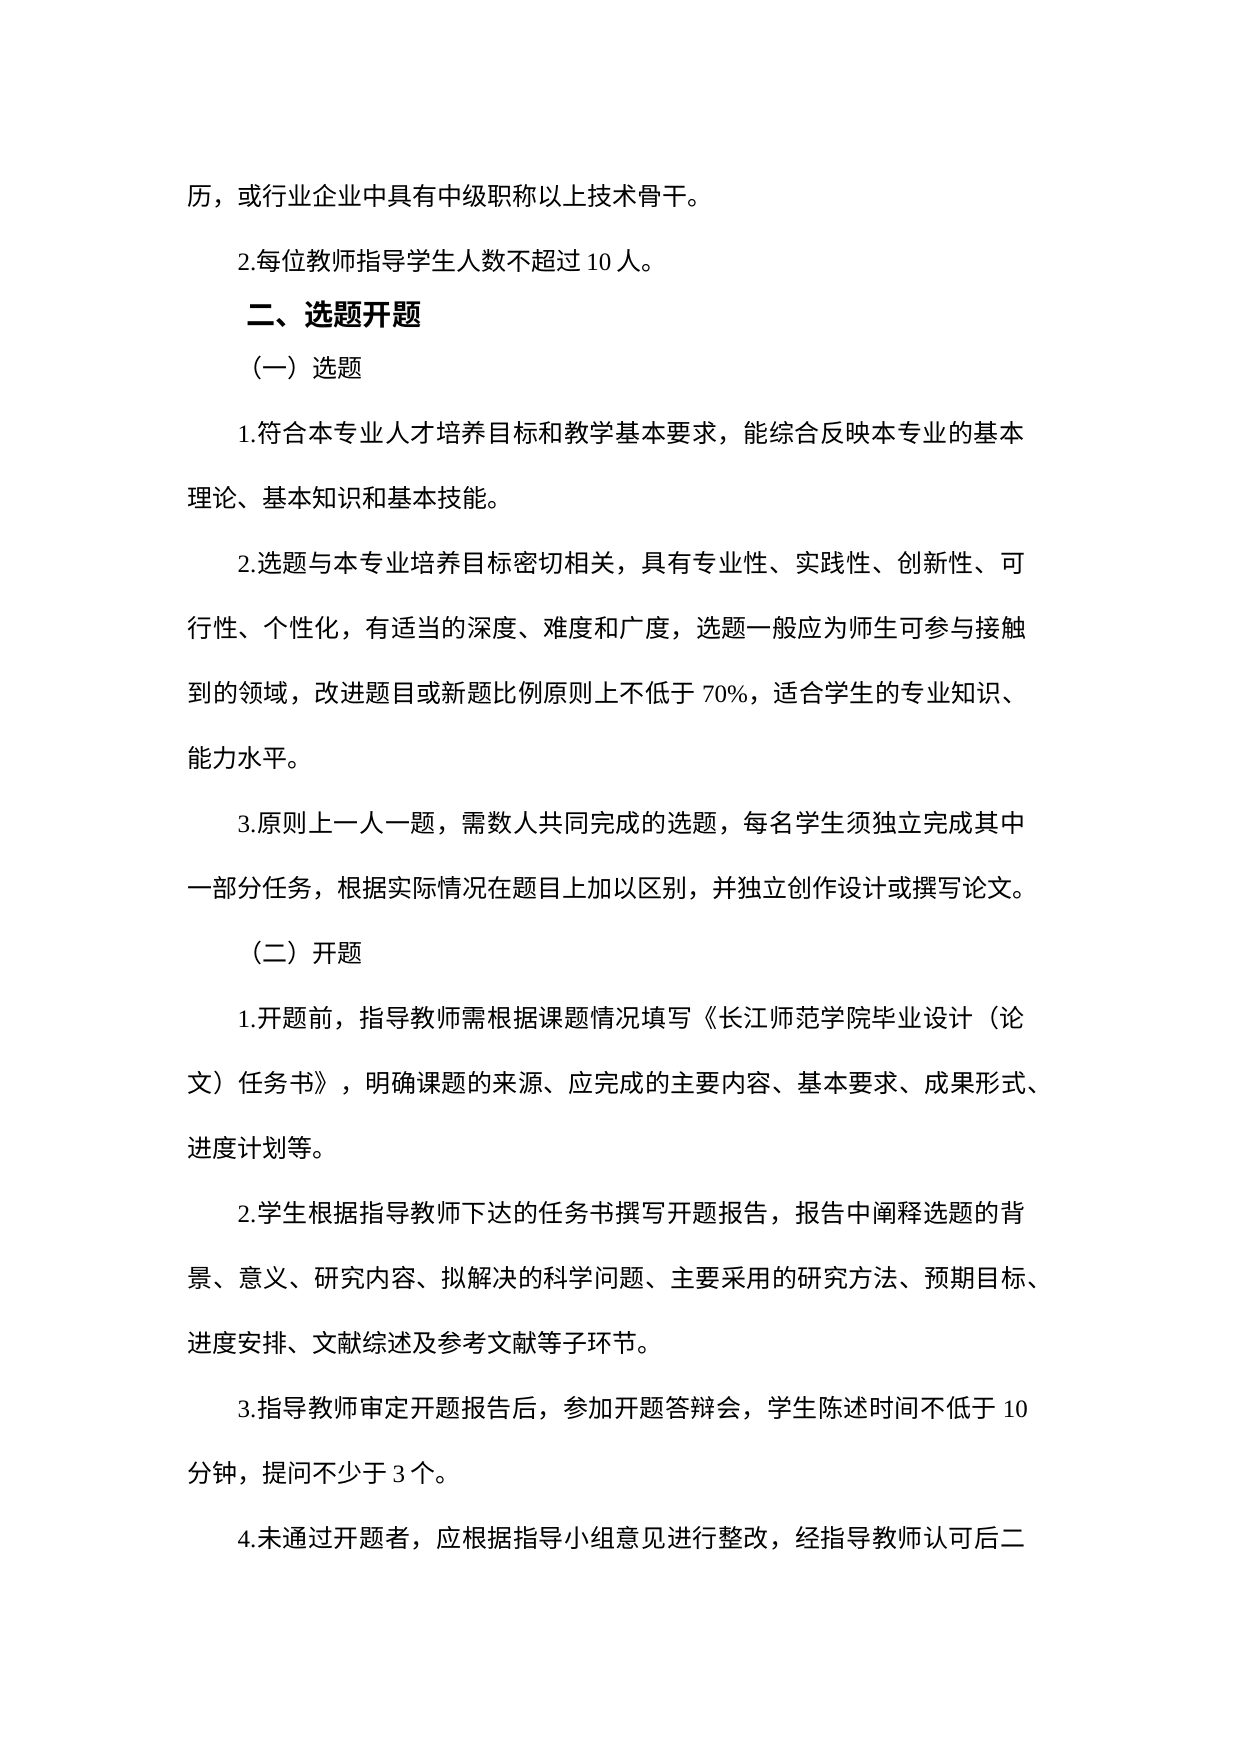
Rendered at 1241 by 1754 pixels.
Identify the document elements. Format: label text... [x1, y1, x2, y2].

text 3.指导教师审定开题报告后，参加开题答辩会，学生陈述时间不低于10分钟，提问不少于3个。 [187, 1374, 1028, 1504]
text 3.原则上一人一题，需数人共同完成的选题，每名学生须独立完成其中一部分任务，根据实际情况在题目上加以区别，并独立创作设计或撰写论文。 [187, 789, 1028, 919]
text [187, 162, 1028, 227]
subtitle 二、选题开题 [187, 292, 1053, 334]
text 1.符合本专业人才培养目标和教学基本要求，能综合反映本专业的基本理论、基本知识和基本技能。 [187, 399, 1028, 529]
text 1.开题前，指导教师需根据课题情况填写《长江师范学院毕业设计（论文）任务书》，明确课题的来源、应完成的主要内容、基本要求、成果形式、进度计划等。 [187, 984, 1028, 1179]
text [187, 1504, 1028, 1569]
text 2.选题与本专业培养目标密切相关，具有专业性、实践性、创新性、可行性、个性化，有适当的深度、难度和广度，选题一般应为师生可参与接触到的领域，改进题目或新题比例原则上不低于70%，适合学生的专业知识、能力水平。 [187, 529, 1028, 789]
text 2.学生根据指导教师下达的任务书撰写开题报告，报告中阐释选题的背景、意义、研究内容、拟解决的科学问题、主要采用的研究方法、预期目标、进度安排、文献综述及参考文献等子环节。 [187, 1179, 1028, 1374]
text 2.每位教师指导学生人数不超过10人。 [187, 227, 1028, 292]
text （二）开题 [187, 919, 1028, 984]
text （一）选题 [187, 334, 1028, 399]
